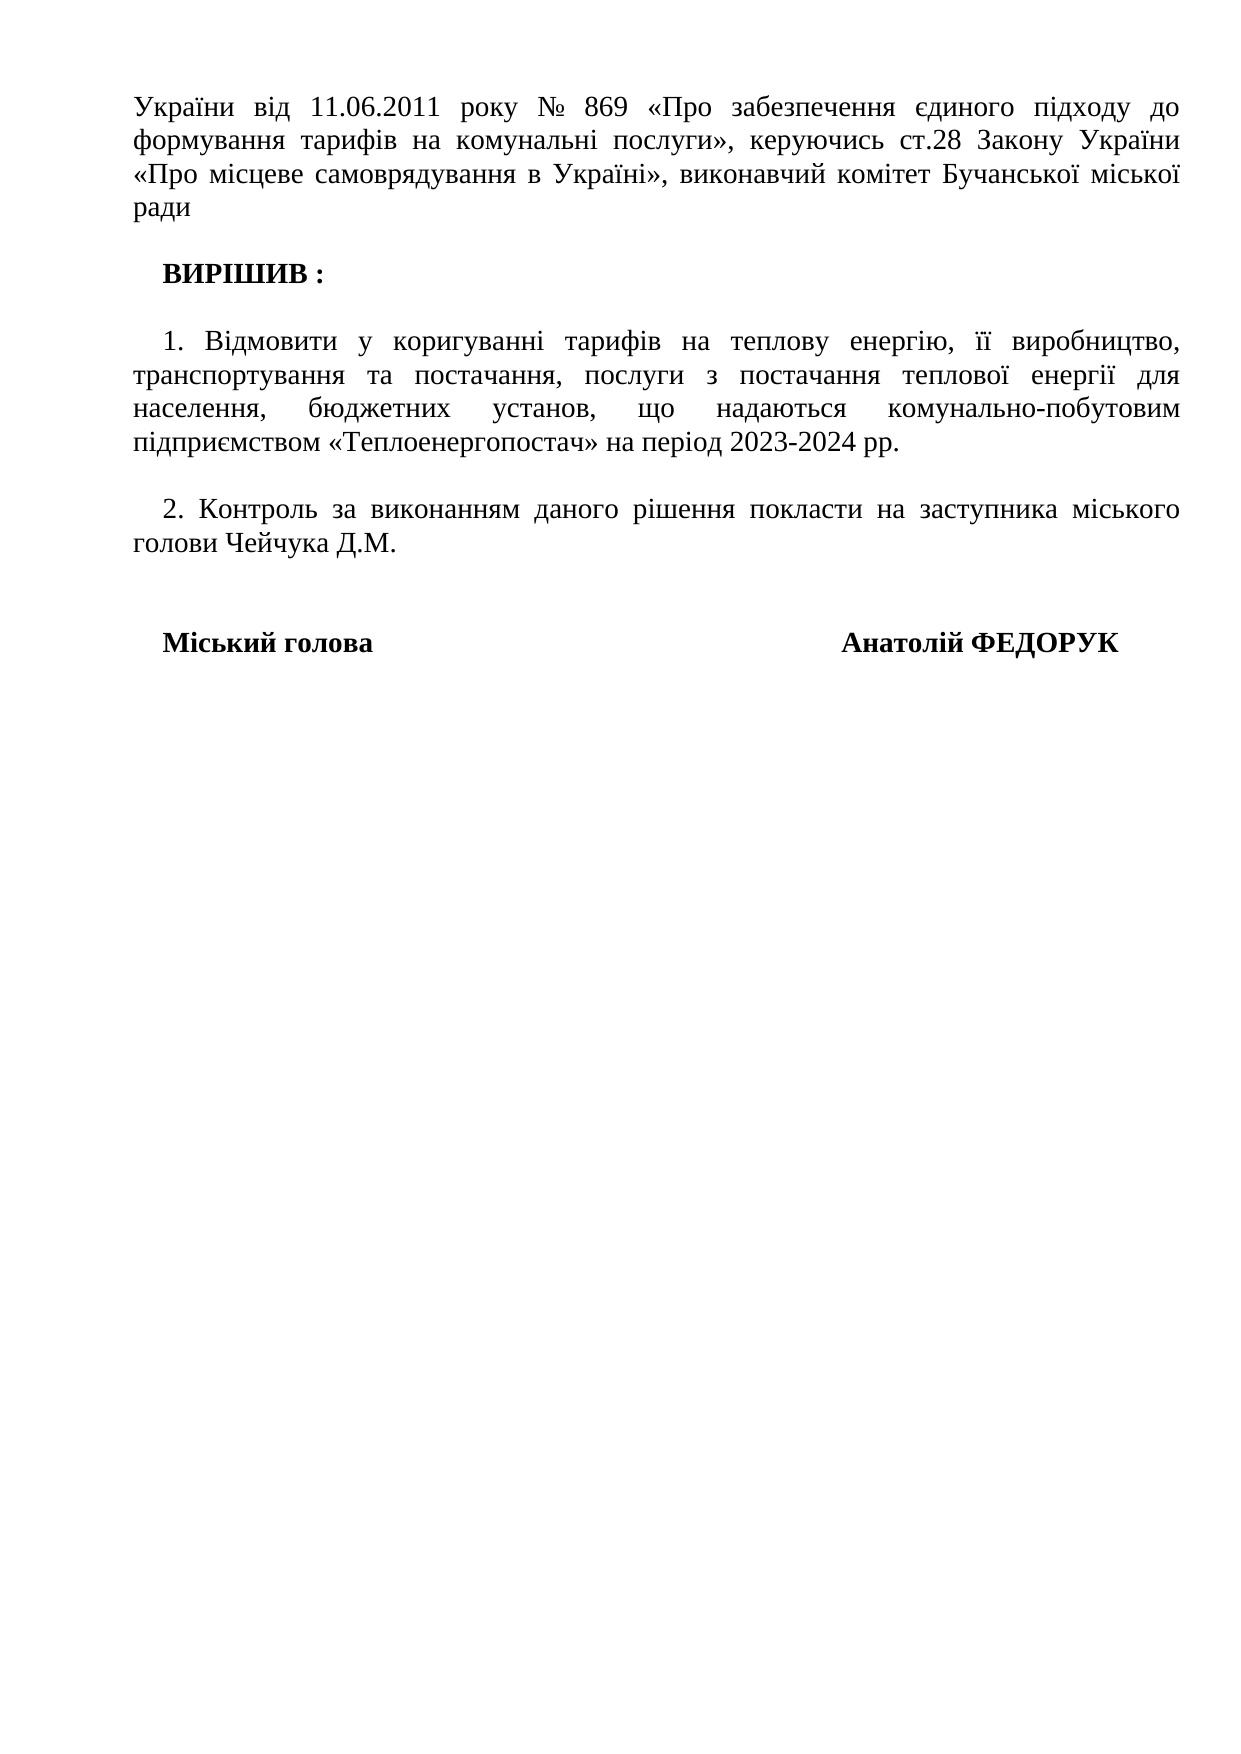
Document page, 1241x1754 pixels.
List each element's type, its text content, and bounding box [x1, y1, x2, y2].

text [133, 89, 1181, 223]
text 2. Контроль за виконанням даного рішення покласти на заступника міського голови Чейчука Д.М. [133, 491, 1181, 558]
title ВИРІШИВ : [133, 256, 1181, 290]
text 1. Відмовити у коригуванні тарифів на теплову енергію, її виробництво, транспортування та постачання, послуги з постачання теплової енергії для населення, бюджетних установ, що надаються комунально-побутовим підприємством «Теплоенергопостач» на період 2023-2024 рр. [133, 323, 1181, 458]
text Міський голова Анатолій ФЕДОРУК [133, 625, 1181, 659]
